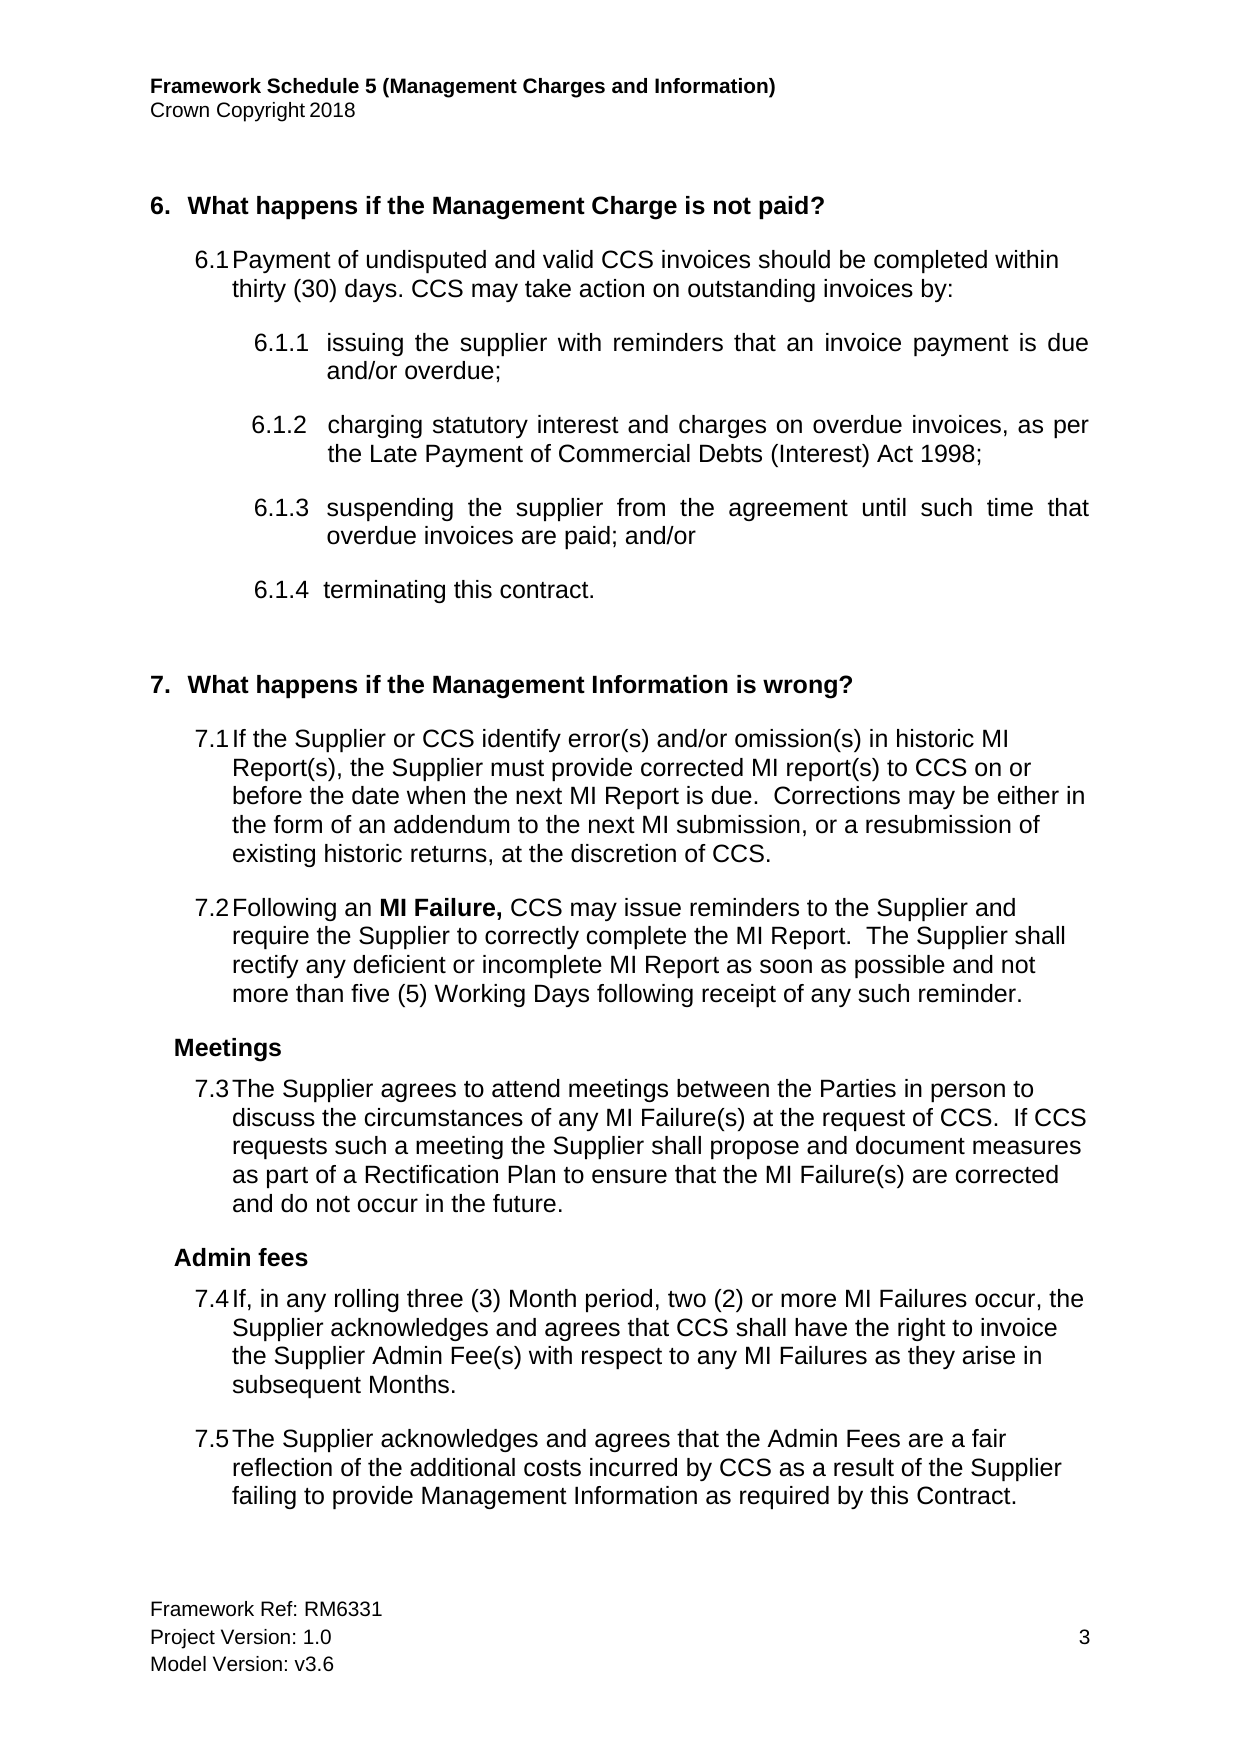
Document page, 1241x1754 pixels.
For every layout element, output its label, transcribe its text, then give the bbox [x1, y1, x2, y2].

list The Supplier acknowledges and agrees that the Admin Fees are a fair reflection of the additional costs incurred by CCS as a result of the Supplier failing to provide Management Information as required by this Contract. [194, 1424, 1090, 1510]
text Admin fees [174, 1242, 1090, 1271]
list The Supplier agrees to attend meetings between the Parties in person to discuss the circumstances of any MI Failure(s) at the request of CCS. If CCS requests such a meeting the Supplier shall propose and document measures as part of a Rectification Plan to ensure that the MI Failure(s) are corrected and do not occur in the future. [194, 1074, 1090, 1217]
text 6.1.3 suspending the supplier from the agreement until such time that overdue invoices are paid; and/or [253, 492, 1090, 550]
list If the Supplier or CCS identify error(s) and/or omission(s) in historic MI Report(s), the Supplier must provide corrected MI report(s) to CCS on or before the date when the next MI Report is due. Corrections may be either in the form of an addendum to the next MI submission, or a resubmission of existing historic returns, at the discretion of CCS. [194, 724, 1090, 867]
text Meetings [174, 1032, 1090, 1061]
text 6.1.1 issuing the supplier with reminders that an invoice payment is due and/or overdue; [253, 327, 1090, 385]
text 6.1.4 terminating this contract. [239, 575, 1090, 604]
list What happens if the Management Charge is not paid? [150, 191, 1090, 220]
list Following an MI Failure, CCS may issue reminders to the Supplier and require the Supplier to correctly complete the MI Report. The Supplier shall rectify any deficient or incomplete MI Report as soon as possible and not more than five (5) Working Days following receipt of any such reminder. [194, 892, 1090, 1007]
list If, in any rolling three (3) Month period, two (2) or more MI Failures occur, the Supplier acknowledges and agrees that CCS shall have the right to invoice the Supplier Admin Fee(s) with respect to any MI Failures as they arise in subsequent Months. [194, 1284, 1090, 1399]
list What happens if the Management Information is wrong? [150, 670, 1090, 699]
text 6.1.2 charging statutory interest and charges on overdue invoices, as per the Late Payment of Commercial Debts (Interest) Act 1998; [251, 410, 1090, 467]
list Payment of undisputed and valid CCS invoices should be completed within thirty (30) days. CCS may take action on outstanding invoices by: [194, 245, 1090, 302]
